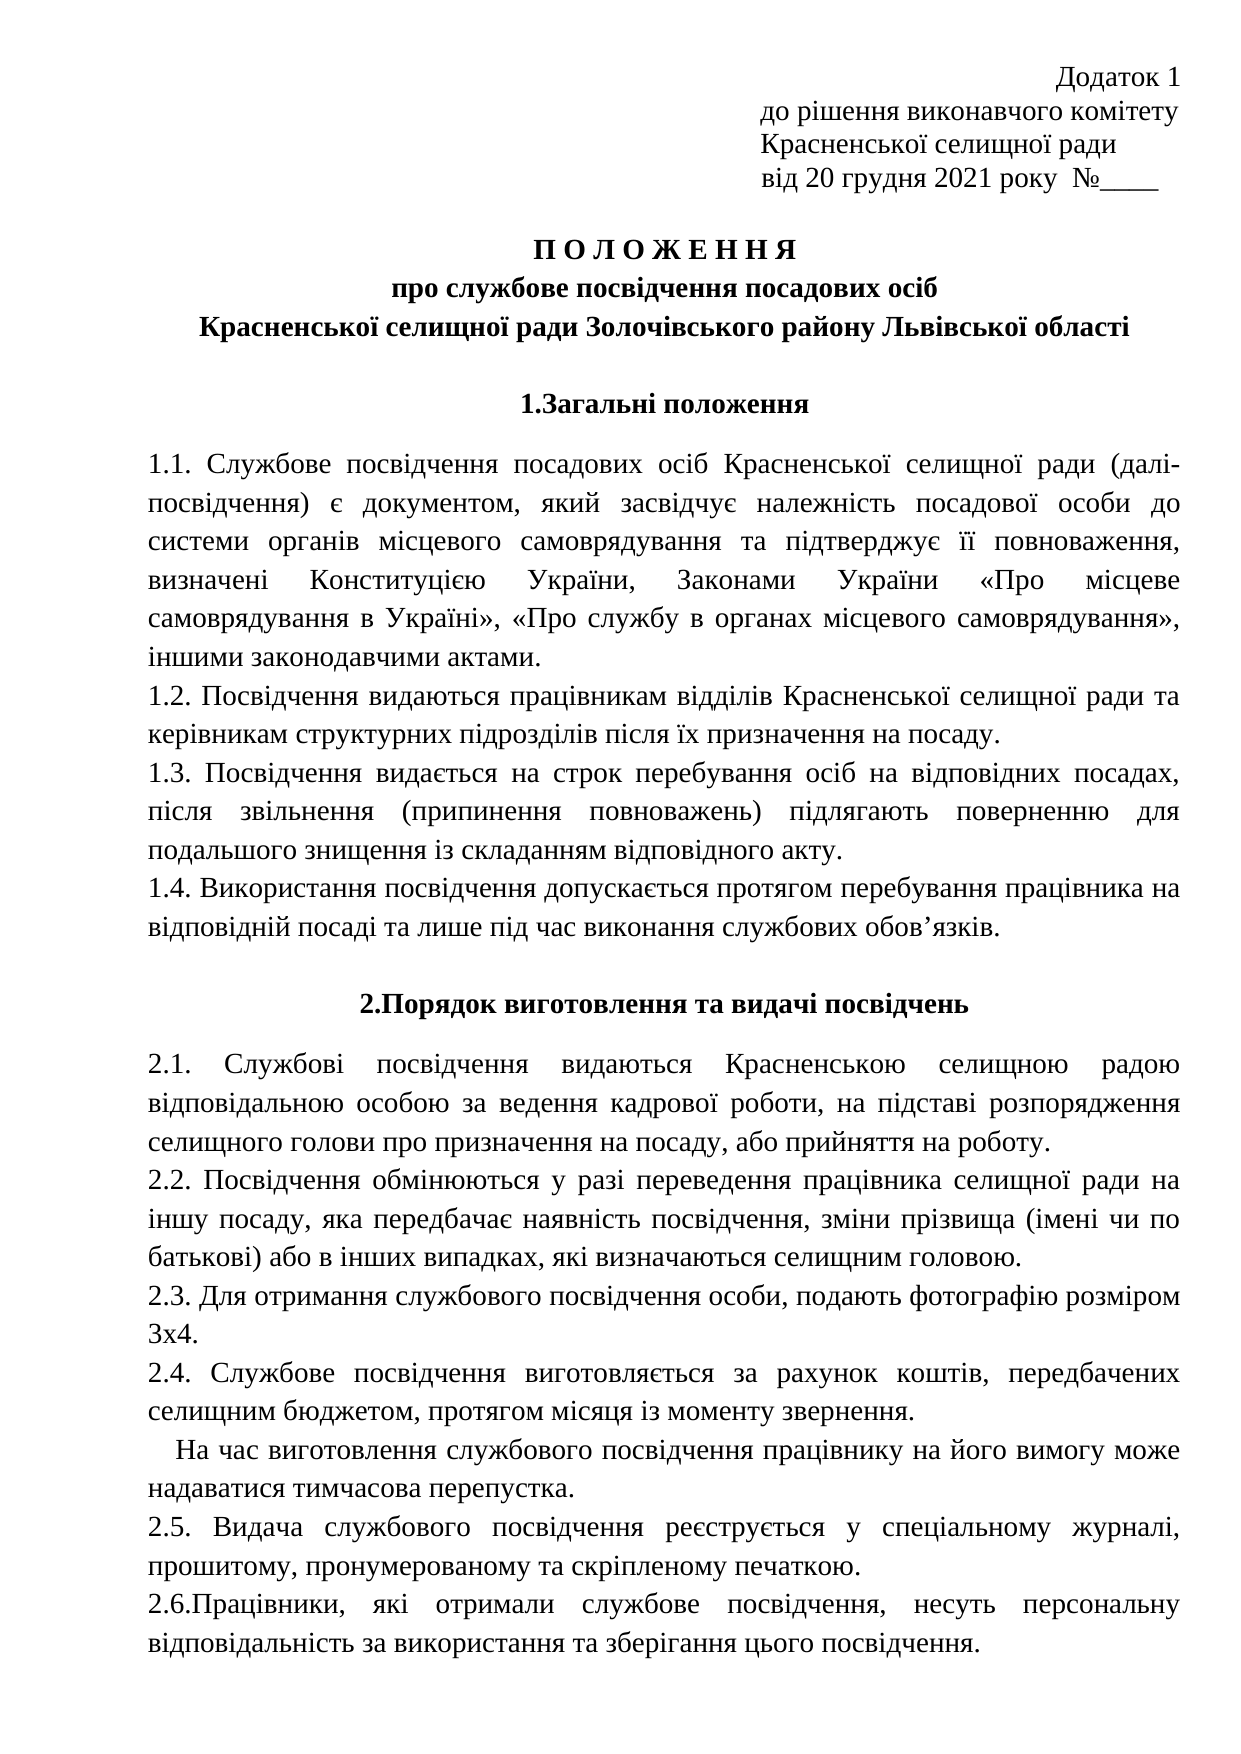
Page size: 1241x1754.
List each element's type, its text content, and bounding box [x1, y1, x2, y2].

text 1.Загальні положення [148, 386, 1181, 419]
text 2.5. Видача службового посвідчення реєструється у спеціальному журналі, прошитому, пронумерованому та скріпленому печаткою. [148, 1509, 1181, 1581]
text 2.Порядок виготовлення та видачі посвідчень [148, 986, 1181, 1019]
text 1.1. Службове посвідчення посадових осіб Красненської селищної ради (далі-посвідчення) є документом, який засвідчує належність посадової особи до системи органів місцевого самоврядування та підтверджує її повноваження, визначені Конституцією України, Законами України «Про місцеве самоврядування в Україні», «Про службу в органах місцевого самоврядування», іншими законодавчими актами. [148, 446, 1181, 673]
text 1.2. Посвідчення видаються працівникам відділів Красненської селищної ради та керівникам структурних підрозділів після їх призначення на посаду. [148, 678, 1181, 750]
text про службове посвідчення посадових осіб [148, 270, 1181, 304]
text 2.4. Службове посвідчення виготовляється за рахунок коштів, передбачених селищним бюджетом, протягом місяця із моменту звернення. [148, 1355, 1181, 1427]
text Красненської селищної ради [148, 126, 1181, 160]
text 2.2. Посвідчення обмінюються у разі переведення працівника селищної ради на іншу посаду, яка передбачає наявність посвідчення, зміни прізвища (імені чи по батькові) або в інших випадках, які визначаються селищним головою. [148, 1162, 1181, 1273]
text 2.1. Службові посвідчення видаються Красненською селищною радою відповідальною особою за ведення кадрової роботи, на підставі розпорядження селищного голови про призначення на посаду, або прийняття на роботу. [148, 1047, 1181, 1157]
text На час виготовлення службового посвідчення працівнику на його вимогу може надаватися тимчасова перепустка. [148, 1432, 1181, 1504]
text Красненської селищної ради Золочівського району Львівської області [148, 309, 1181, 342]
text П О Л О Ж Е Н Н Я [148, 232, 1181, 265]
text 2.3. Для отримання службового посвідчення особи, подають фотографію розміром 3х4. [148, 1278, 1181, 1350]
text 2.6.Працівники, які отримали службове посвідчення, несуть персональну відповідальність за використання та зберігання цього посвідчення. [148, 1586, 1181, 1658]
text 1.4. Використання посвідчення допускається протягом перебування працівника на відповідній посаді та лише під час виконання службових обов’язків. [148, 870, 1181, 942]
text до рішення виконавчого комітету [148, 93, 1181, 126]
text 1.3. Посвідчення видається на строк перебування осіб на відповідних посадах, після звільнення (припинення повноважень) підлягають поверненню для подальшого знищення із складанням відповідного акту. [148, 755, 1181, 865]
text від 20 грудня 2021 року №____ [148, 160, 1181, 193]
text Додаток 1 [148, 59, 1181, 93]
